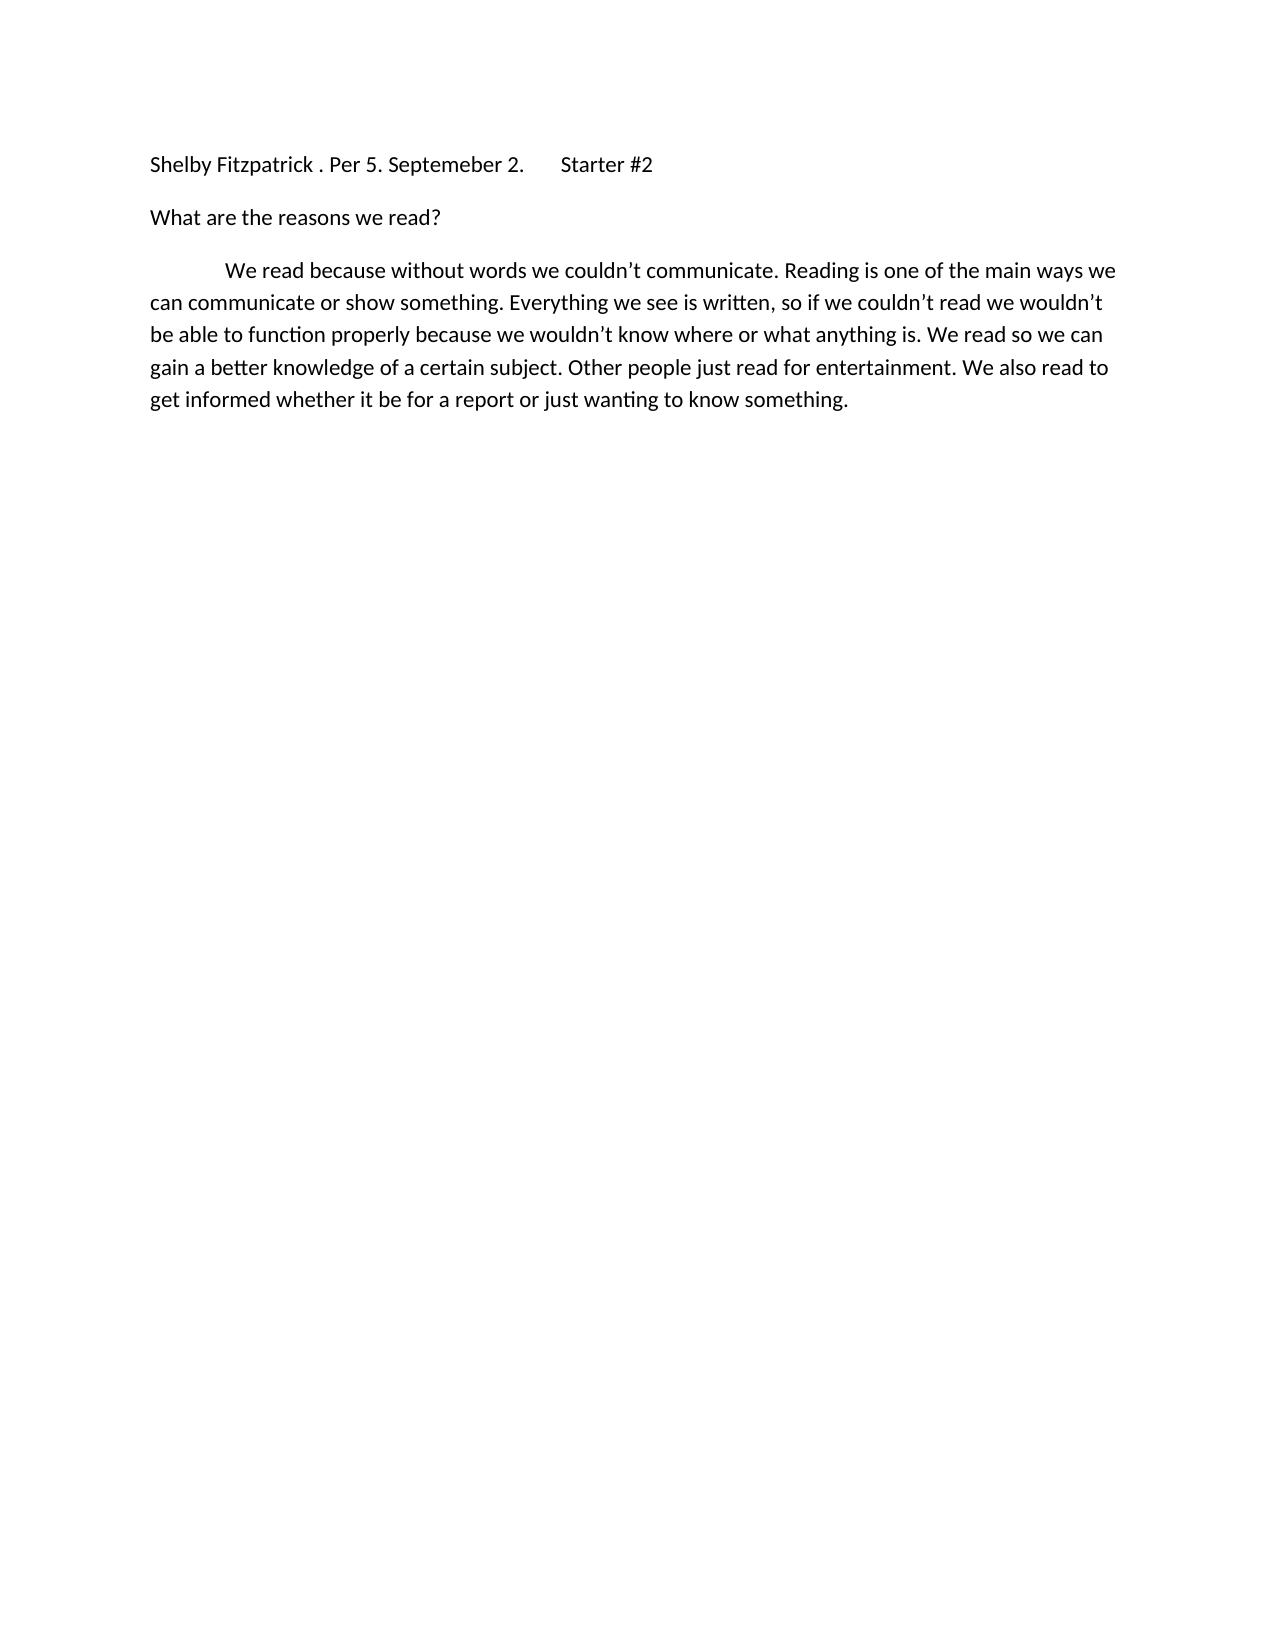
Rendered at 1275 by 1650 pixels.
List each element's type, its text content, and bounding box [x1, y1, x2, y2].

text We read because without words we couldn’t communicate. Reading is one of the main ways we can communicate or show something. Everything we see is written, so if we couldn’t read we wouldn’t be able to function properly because we wouldn’t know where or what anything is. We read so we can gain a better knowledge of a certain subject. Other people just read for entertainment. We also read to get informed whether it be for a report or just wanting to know something. [150, 256, 1125, 413]
text Shelby Fitzpatrick . Per 5. Septemeber 2. Starter #2 [150, 150, 1125, 178]
text What are the reasons we read? [150, 203, 1125, 231]
